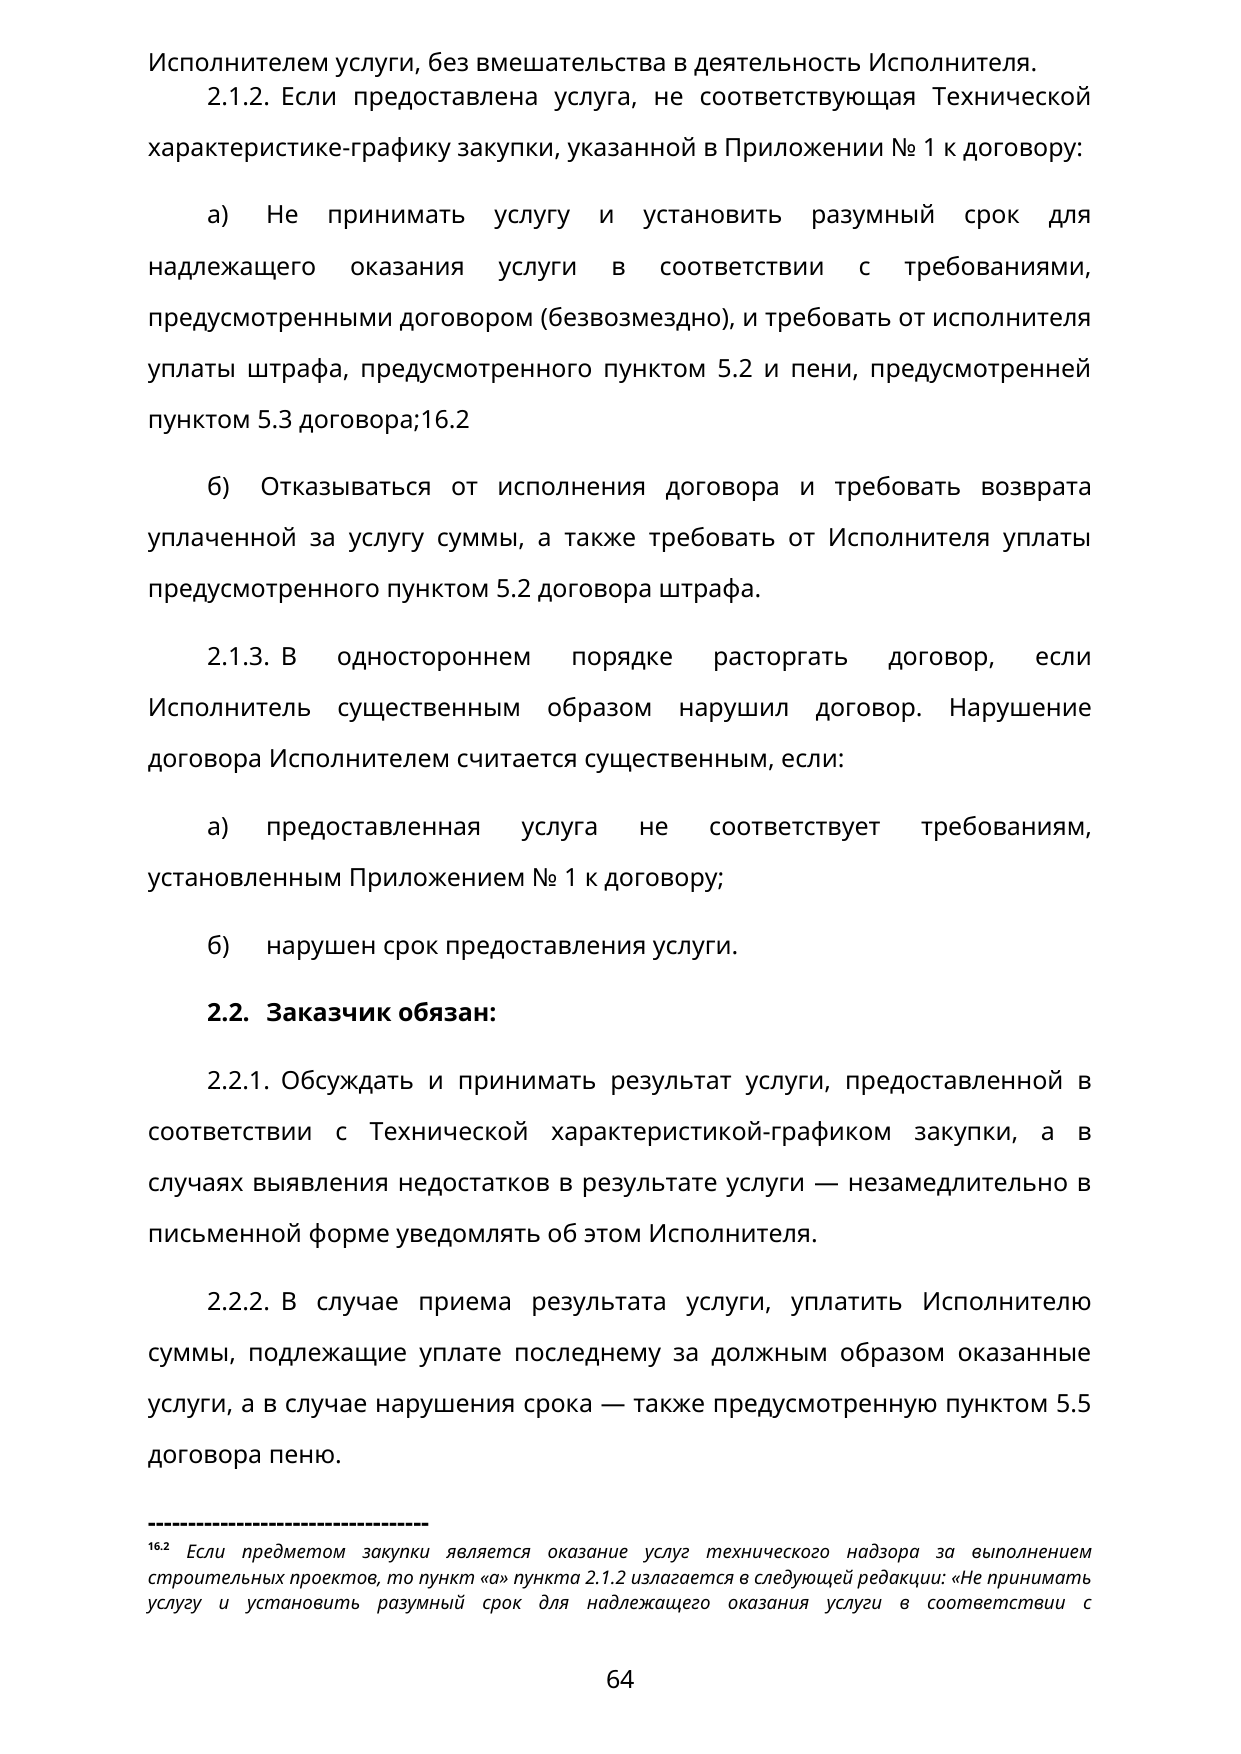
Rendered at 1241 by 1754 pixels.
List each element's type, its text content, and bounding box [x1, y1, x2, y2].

text Исполнителем услуги, без вмешательства в деятельность Исполнителя. [148, 44, 1092, 78]
text б) Отказываться от исполнения договора и требовать возврата уплаченной за услугу суммы, а также требовать от Исполнителя уплаты предусмотренного пунктом 5.2 договора штрафа. [148, 469, 1092, 605]
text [148, 1538, 1092, 1615]
text ----------------------------------- [148, 1504, 1092, 1538]
text 2.2. Заказчик обязан: [148, 995, 1092, 1029]
text 2.1.3. В одностороннем порядке расторгать договор, если Исполнитель существенным образом нарушил договор. Нарушение договора Исполнителем считается существенным, если: [148, 639, 1092, 775]
text а) Не принимать услугу и установить разумный срок для надлежащего оказания услуги в соответствии с требованиями, предусмотренными договором (безвозмездно), и требовать от исполнителя уплаты штрафа, предусмотренного пунктом 5.2 и пени, предусмотренней пунктом 5.3 договора;16.2 [148, 197, 1092, 435]
text а) предоставленная услуга не соответствует требованиям, установленным Приложением № 1 к договору; [148, 809, 1092, 894]
text б) нарушен срок предоставления услуги. [148, 927, 1092, 961]
text 2.2.2. В случае приема результата услуги, уплатить Исполнителю суммы, подлежащие уплате последнему за должным образом оказанные услуги, а в случае нарушения срока — также предусмотренную пунктом 5.5 договора пеню. [148, 1284, 1092, 1471]
text 2.1.2. Если предоставлена услуга, не соответствующая Технической характеристике-графику закупки, указанной в Приложении № 1 к договору: [148, 78, 1092, 163]
text 2.2.1. Обсуждать и принимать результат услуги, предоставленной в соответствии с Технической характеристикой-графиком закупки, а в случаях выявления недостатков в результате услуги — незамедлительно в письменной форме уведомлять об этом Исполнителя. [148, 1063, 1092, 1250]
